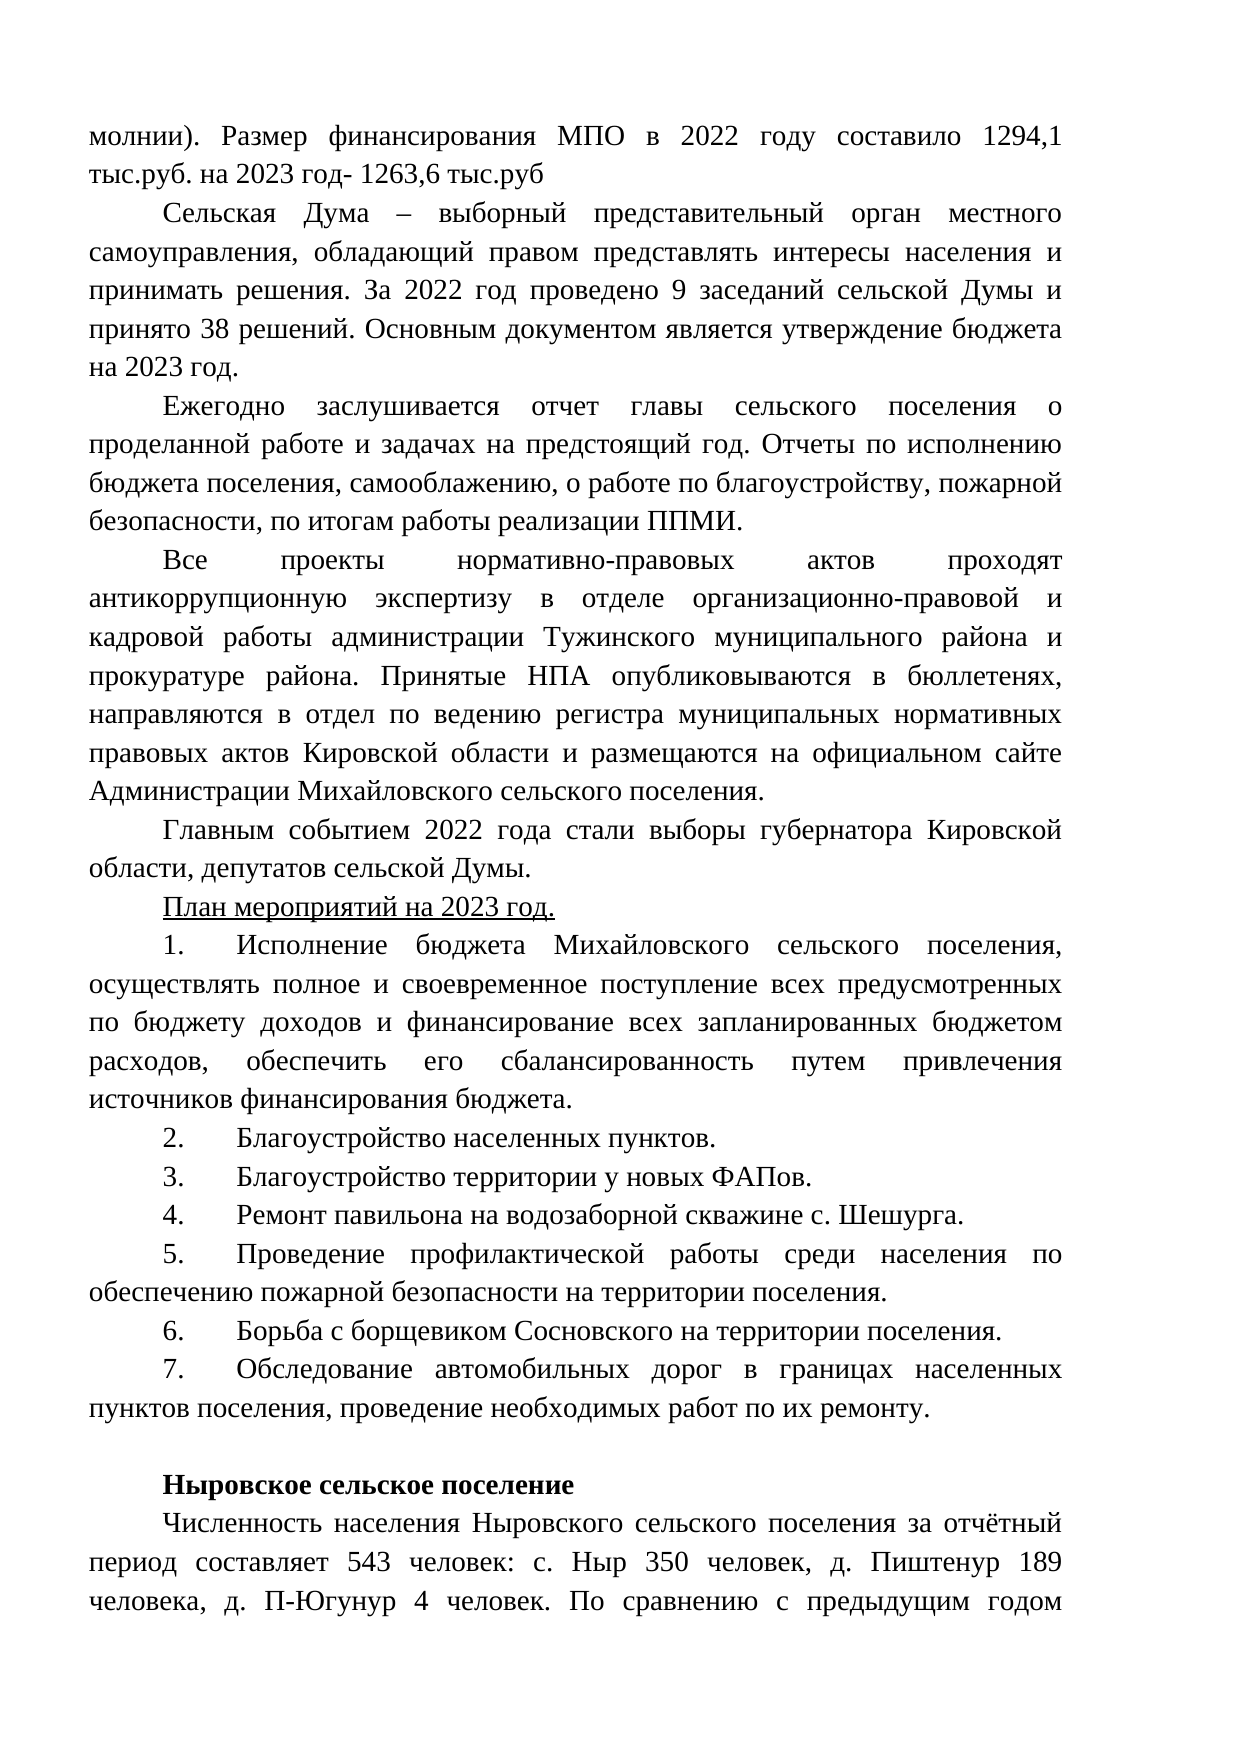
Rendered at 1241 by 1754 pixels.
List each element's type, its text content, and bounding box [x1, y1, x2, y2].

text Ныровское сельское поселение [89, 1467, 1063, 1501]
list Обследование автомобильных дорог в границах населенных пунктов поселения, проведение необходимых работ по их ремонту. [89, 1351, 1063, 1423]
list Борьба с борщевиком Сосновского на территории поселения. [89, 1313, 1063, 1346]
text Сельская Дума – выборный представительный орган местного самоуправления, обладающий правом представлять интересы населения и принимать решения. За 2022 год проведено 9 заседаний сельской Думы и принято 38 решений. Основным документом является утверждение бюджета на 2023 год. [89, 195, 1063, 383]
text Главным событием 2022 года стали выборы губернатора Кировской области, депутатов сельской Думы. [89, 812, 1063, 884]
list Благоустройство территории у новых ФАПов. [89, 1159, 1063, 1192]
text Ежегодно заслушивается отчет главы сельского поселения о проделанной работе и задачах на предстоящий год. Отчеты по исполнению бюджета поселения, самооблажению, о работе по благоустройству, пожарной безопасности, по итогам работы реализации ППМИ. [89, 388, 1063, 537]
text Все проекты нормативно-правовых актов проходят антикоррупционную экспертизу в отделе организационно-правовой и кадровой работы администрации Тужинского муниципального района и прокуратуре района. Принятые НПА опубликовываются в бюллетенях, направляются в отдел по ведению регистра муниципальных нормативных правовых актов Кировской области и размещаются на официальном сайте Администрации Михайловского сельского поселения. [89, 542, 1063, 807]
text План мероприятий на 2023 год. [89, 889, 1063, 922]
list Благоустройство населенных пунктов. [89, 1120, 1063, 1154]
list Ремонт павильона на водозаборной скважине с. Шешурга. [89, 1197, 1063, 1231]
list Исполнение бюджета Михайловского сельского поселения, осуществлять полное и своевременное поступление всех предусмотренных по бюджету доходов и финансирование всех запланированных бюджетом расходов, обеспечить его сбалансированность путем привлечения источников финансирования бюджета. [89, 927, 1063, 1115]
list Проведение профилактической работы среди населения по обеспечению пожарной безопасности на территории поселения. [89, 1236, 1063, 1308]
